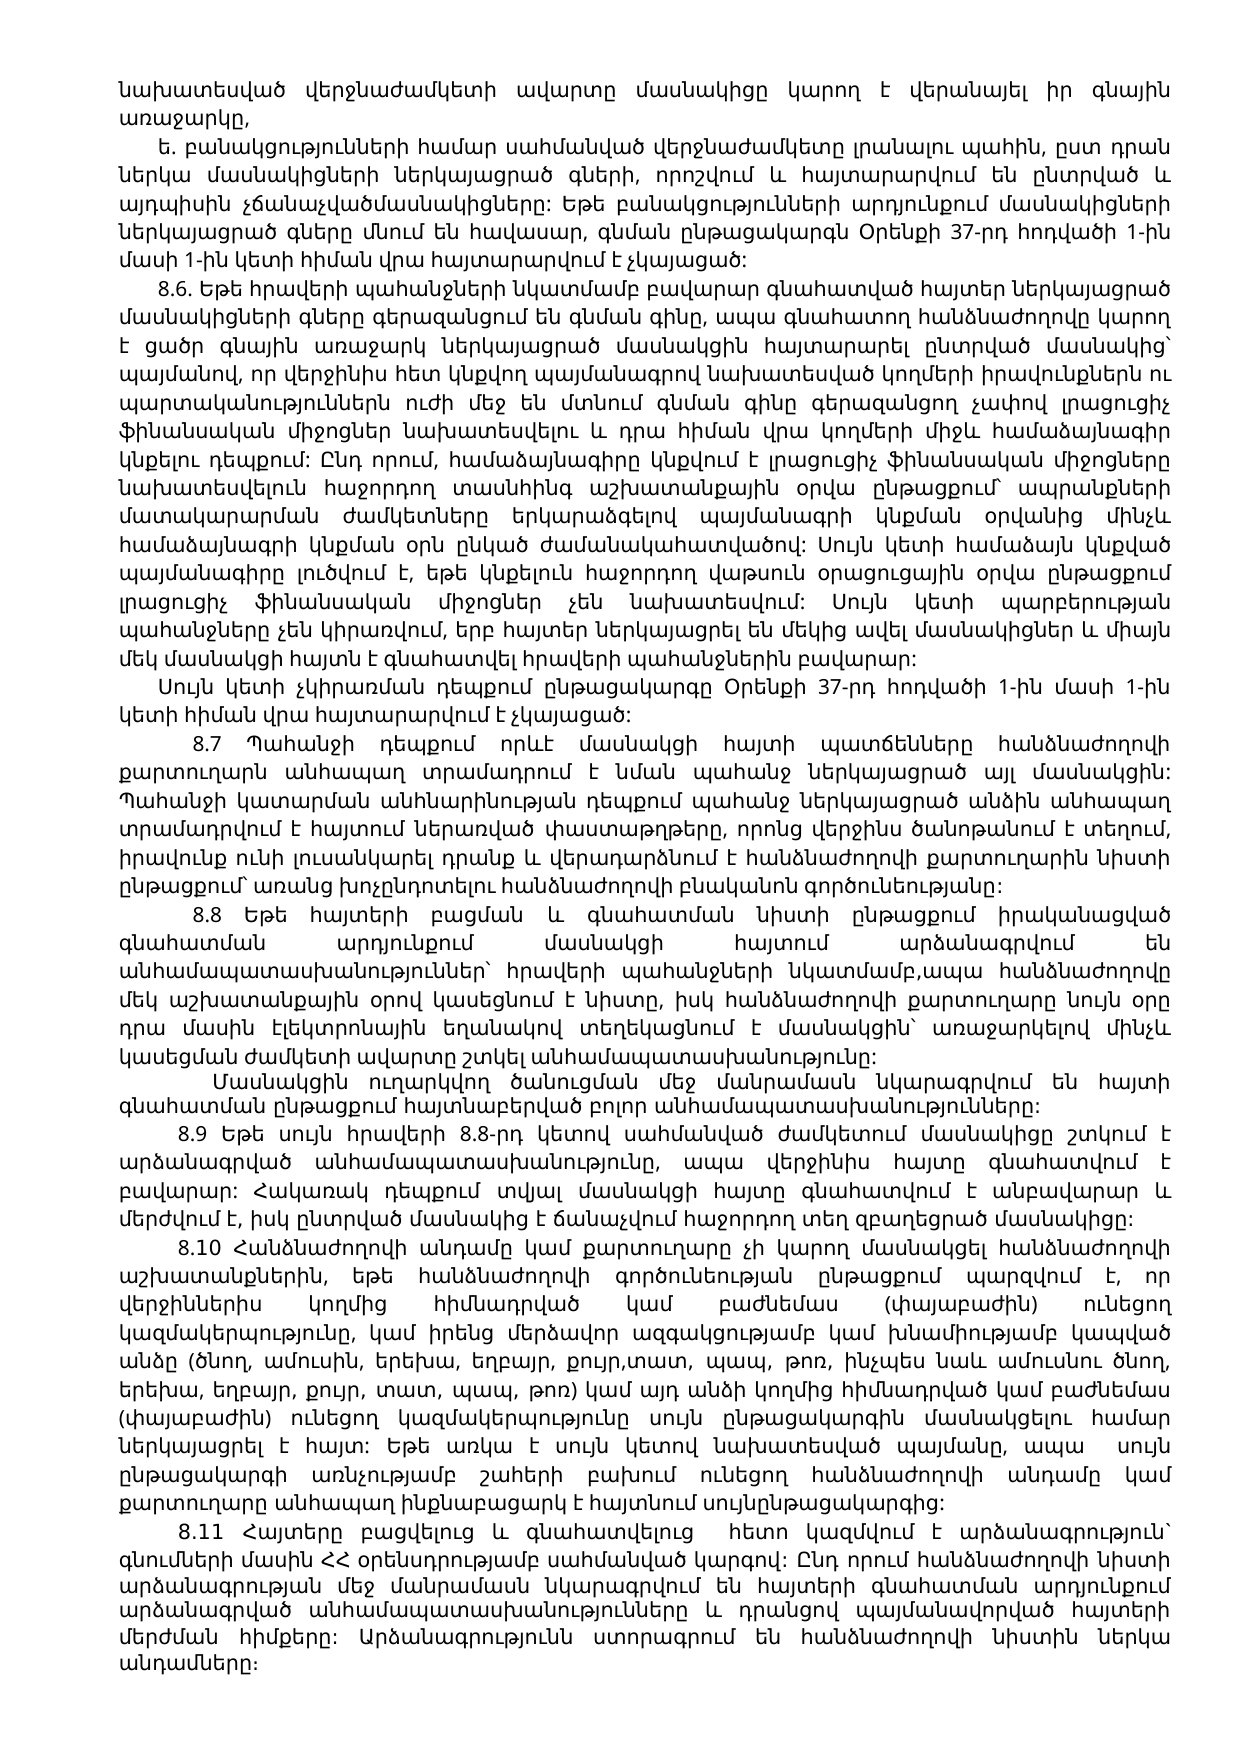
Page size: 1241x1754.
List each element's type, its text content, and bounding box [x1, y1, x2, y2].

text 8.6. Եթե հրավերի պահանջների նկատմամբ բավարար գնահատված հայտեր ներկայացրած մասնակիցների գները գերազանցում են գնման գինը, ապա գնահատող հանձնաժողովը կարող է ցածր գնային առաջարկ ներկայացրած մասնակցին հայտարարել ընտրված մասնակից՝ պայմանով, որ վերջինիս հետ կնքվող պայմանագրով նախատեսված կողմերի իրավունքներն ու պարտականություններն ուժի մեջ են մտնում գնման գինը գերազանցող չափով լրացուցիչ ֆինանսական միջոցներ նախատեսվելու և դրա հիման վրա կողմերի միջև համաձայնագիր կնքելու դեպքում: Ընդ որում, համաձայնագիրը կնքվում է լրացուցիչ ֆինանսական միջոցները նախատեսվելուն հաջորդող տասնհինգ աշխատանքային օրվա ընթացքում՝ ապրանքների մատակարարման ժամկետները երկարաձգելով պայմանագրի կնքման օրվանից մինչև համաձայնագրի կնքման օրն ընկած ժամանակահատվածով: Սույն կետի համաձայն կնքված պայմանագիրը լուծվում է, եթե կնքելուն հաջորդող վաթսուն օրացուցային օրվա ընթացքում լրացուցիչ ֆինանսական միջոցներ չեն նախատեսվում: Սույն կետի պարբերության պահանջները չեն կիրառվում, երբ հայտեր ներկայացրել են մեկից ավել մասնակիցներ և միայն մեկ մասնակցի հայտն է գնահատվել հրավերի պահանջներին բավարար: [118, 274, 1171, 672]
text 8.9 Եթե սույն հրավերի 8.8-րդ կետով սահմանված ժամկետում մասնակիցը շտկում է արձանագրված անհամապատասխանությունը, ապա վերջինիս հայտը գնահատվում է բավարար: Հակառակ դեպքում տվյալ մասնակցի հայտը գնահատվում է անբավարար և մերժվում է, իսկ ընտրված մասնակից է ճանաչվում հաջորդող տեղ զբաղեցրած մասնակիցը: [118, 1119, 1171, 1233]
text ե. բանակցությունների համար սահմանված վերջնաժամկետը լրանալու պահին, ըստ դրան ներկա մասնակիցների ներկայացրած գների, որոշվում և հայտարարվում են ընտրված և այդպիսին չճանաչվածմասնակիցները: Եթե բանակցությունների արդյունքում մասնակիցների ներկայացրած գները մնում են հավասար, գնման ընթացակարգն Օրենքի 37-րդ հոդվածի 1-ին մասի 1-ին կետի հիման վրա հայտարարվում է չկայացած: [118, 132, 1171, 274]
text 8.7 Պահանջի դեպքում որևէ մասնակցի հայտի պատճենները հանձնաժողովի քարտուղարն անհապաղ տրամադրում է նման պահանջ ներկայացրած այլ մասնակցին: Պահանջի կատարման անհնարինության դեպքում պահանջ ներկայացրած անձին անհապաղ տրամադրվում է հայտում ներառված փաստաթղթերը, որոնց վերջինս ծանոթանում է տեղում, իրավունք ունի լուսանկարել դրանք և վերադարձնում է հանձնաժողովի քարտուղարին նիստի ընթացքում՝ առանց խոչընդոտելու հանձնաժողովի բնականոն գործունեությանը: [118, 729, 1171, 900]
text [118, 75, 1171, 132]
text Մասնակցին ուղարկվող ծանուցման մեջ մանրամասն նկարագրվում են հայտի գնահատման ընթացքում հայտնաբերված բոլոր անհամապատասխանությունները: [118, 1070, 1171, 1119]
text 8.8 Եթե հայտերի բացման և գնահատման նիստի ընթացքում իրականացված գնահատման արդյունքում մասնակցի հայտում արձանագրվում են անհամապատասխանություններ՝ հրավերի պահանջների նկատմամբ,ապա հանձնաժողովը մեկ աշխատանքային օրով կասեցնում է նիստը, իսկ հանձնաժողովի քարտուղարը նույն օրը դրա մասին էլեկտրոնային եղանակով տեղեկացնում է մասնակցին՝ առաջարկելով մինչև կասեցման ժամկետի ավարտը շտկել անհամապատասխանությունը: [118, 900, 1171, 1070]
text 8.11 Հայտերը բացվելուց և գնահատվելուց հետո կազմվում է արձանագրություն` գնումների մասին ՀՀ օրենսդրությամբ սահմանված կարգով: Ընդ որում հանձնաժողովի նիստի արձանագրության մեջ մանրամասն նկարագրվում են հայտերի գնահատման արդյունքում արձանագրված անհամապատասխանությունները և դրանցով պայմանավորված հայտերի մերժման հիմքերը: Արձանագրությունն ստորագրում են հանձնաժողովի նիստին ներկա անդամները։ [118, 1517, 1171, 1675]
text Սույն կետի չկիրառման դեպքում ընթացակարգը Օրենքի 37-րդ հոդվածի 1-ին մասի 1-ին կետի հիման վրա հայտարարվում է չկայացած: [118, 672, 1171, 729]
text 8.10 Հանձնաժողովի անդամը կամ քարտուղարը չի կարող մասնակցել հանձնաժողովի աշխատանքներին, եթե հանձնաժողովի գործունեության ընթացքում պարզվում է, որ վերջիններիս կողմից հիմնադրված կամ բաժնեմաս (փայաբաժին) ունեցող կազմակերպությունը, կամ իրենց մերձավոր ազգակցությամբ կամ խնամիությամբ կապված անձը (ծնող, ամուսին, երեխա, եղբայր, քույր,տատ, պապ, թոռ, ինչպես նաև ամուսնու ծնող, երեխա, եղբայր, քույր, տատ, պապ, թոռ) կամ այդ անձի կողմից հիմնադրված կամ բաժնեմաս (փայաբաժին) ունեցող կազմակերպությունը սույն ընթացակարգին մասնակցելու համար ներկայացրել է հայտ: Եթե առկա է սույն կետով նախատեսված պայմանը, ապա սույն ընթացակարգի առնչությամբ շահերի բախում ունեցող հանձնաժողովի անդամը կամ քարտուղարը անհապաղ ինքնաբացարկ է հայտնում սույնընթացակարգից: [118, 1233, 1171, 1517]
